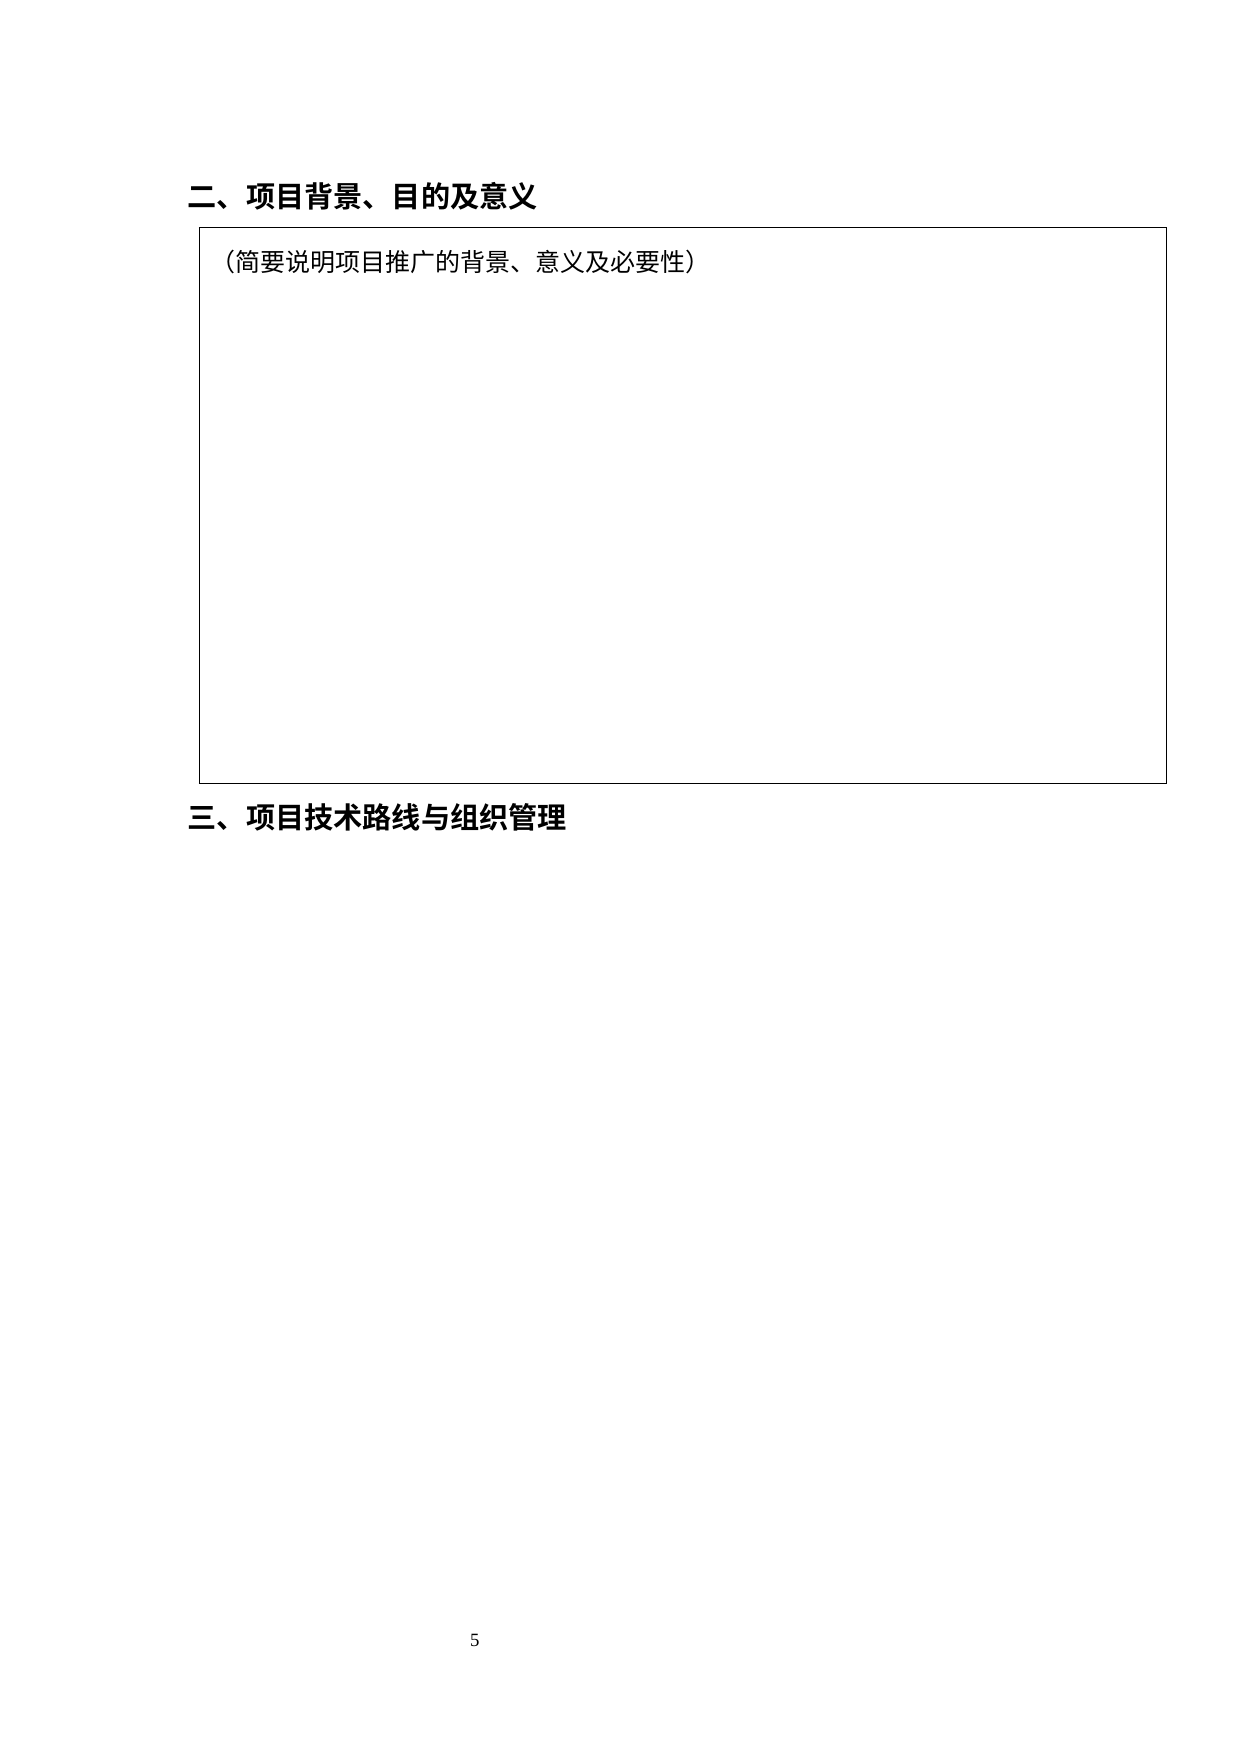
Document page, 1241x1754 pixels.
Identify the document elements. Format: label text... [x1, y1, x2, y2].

table_header （简要说明项目推广的背景、意义及必要性） [200, 228, 1166, 782]
text 二、项目背景、目的及意义 [187, 162, 1094, 227]
text 三、项目技术路线与组织管理 [187, 783, 1094, 848]
